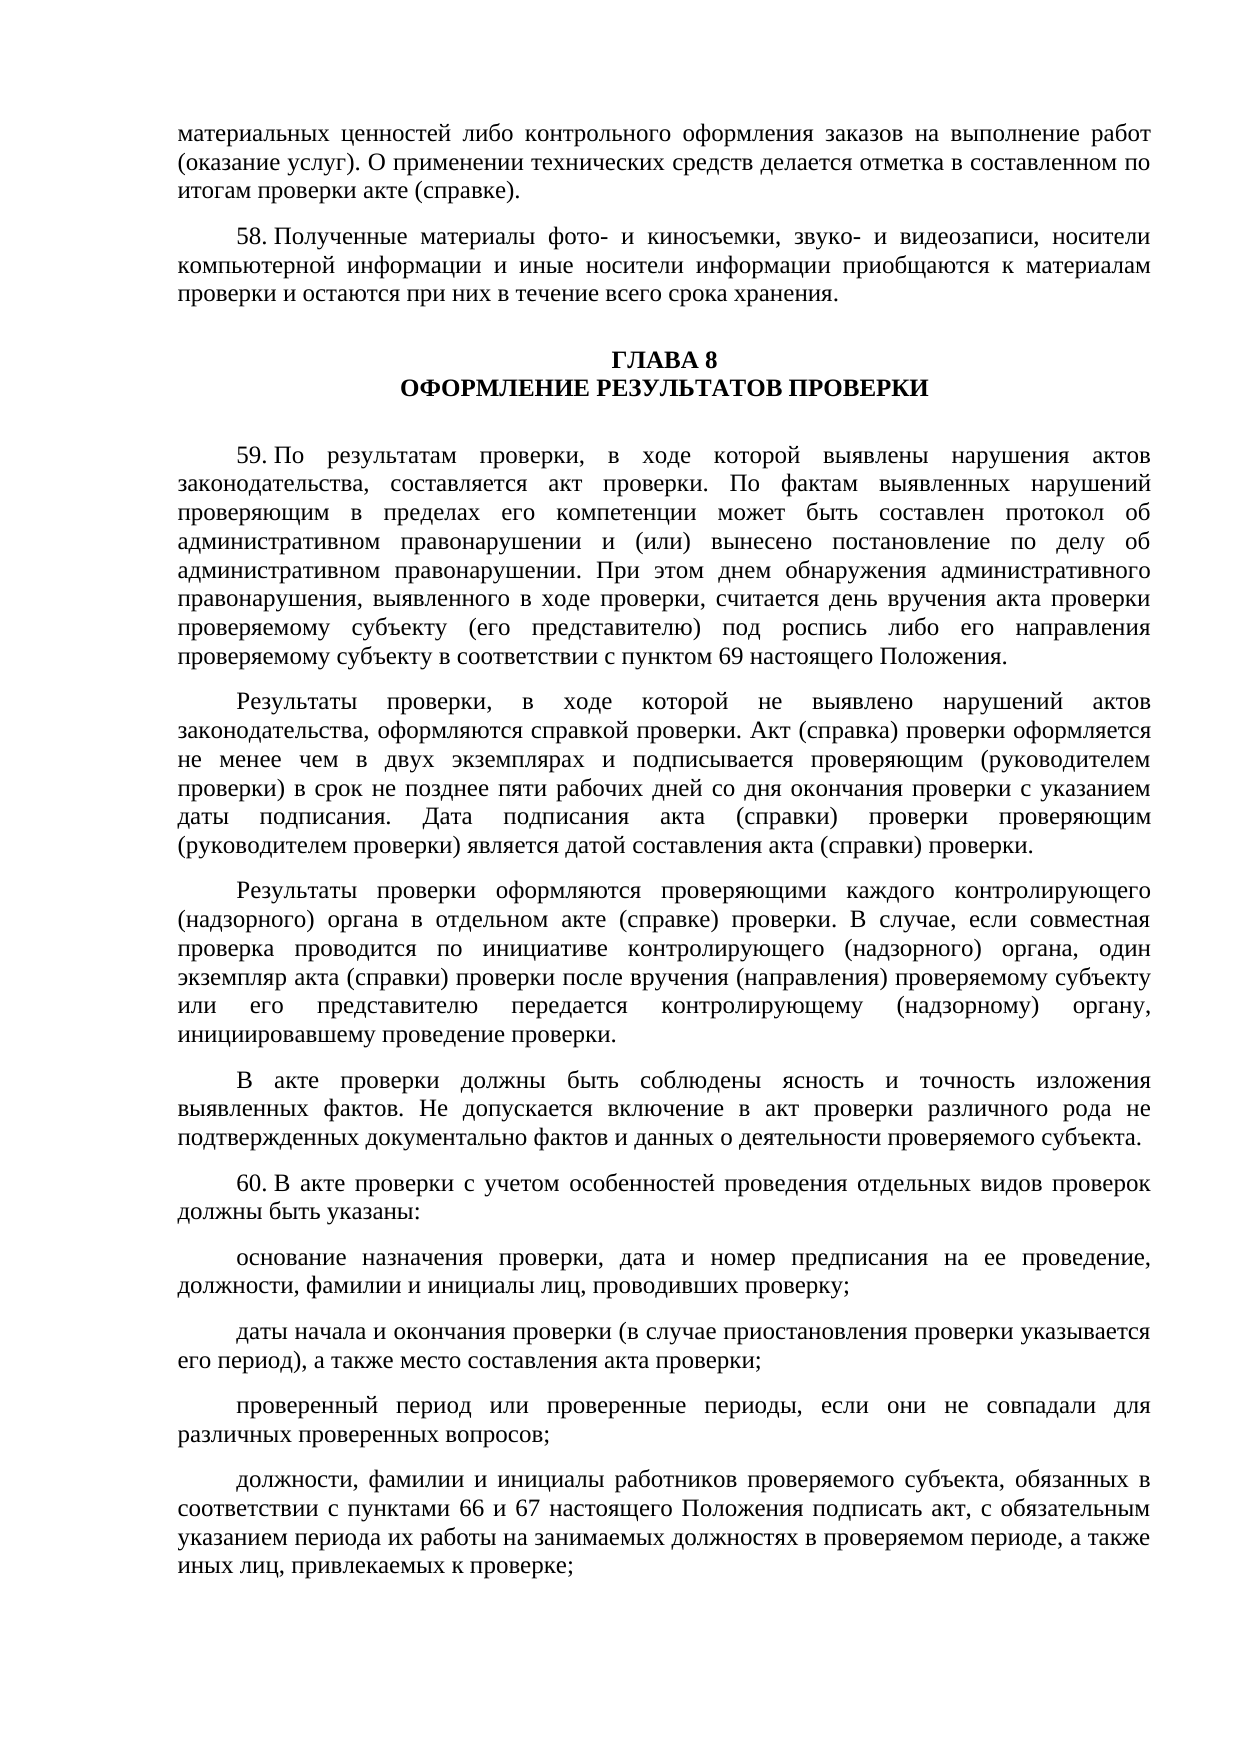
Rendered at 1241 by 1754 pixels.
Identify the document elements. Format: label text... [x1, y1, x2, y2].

text проверенный период или проверенные периоды, если они не совпадали для различных проверенных вопросов; [177, 1390, 1152, 1448]
text Результаты проверки оформляются проверяющими каждого контролирующего (надзорного) органа в отдельном акте (справке) проверки. В случае, если совместная проверка проводится по инициативе контролирующего (надзорного) органа, один экземпляр акта (справки) проверки после вручения (направления) проверяемому субъекту или его представителю передается контролирующему (надзорному) органу, инициировавшему проведение проверки. [177, 876, 1152, 1048]
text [177, 118, 1152, 204]
text 60. В акте проверки с учетом особенностей проведения отдельных видов проверок должны быть указаны: [177, 1168, 1152, 1225]
text ГЛАВА 8 ОФОРМЛЕНИЕ РЕЗУЛЬТАТОВ ПРОВЕРКИ [177, 345, 1152, 402]
text даты начала и окончания проверки (в случае приостановления проверки указывается его период), а также место составления акта проверки; [177, 1316, 1152, 1373]
text Результаты проверки, в ходе которой не выявлено нарушений актов законодательства, оформляются справкой проверки. Акт (справка) проверки оформляется не менее чем в двух экземплярах и подписывается проверяющим (руководителем проверки) в срок не позднее пяти рабочих дней со дня окончания проверки с указанием даты подписания. Дата подписания акта (справки) проверки проверяющим (руководителем проверки) является датой составления акта (справки) проверки. [177, 686, 1152, 859]
text должности, фамилии и инициалы работников проверяемого субъекта, обязанных в соответствии с пунктами 66 и 67 настоящего Положения подписать акт, с обязательным указанием периода их работы на занимаемых должностях в проверяемом периоде, а также иных лиц, привлекаемых к проверке; [177, 1464, 1152, 1579]
text 59. По результатам проверки, в ходе которой выявлены нарушения актов законодательства, составляется акт проверки. По фактам выявленных нарушений проверяющим в пределах его компетенции может быть составлен протокол об административном правонарушении и (или) вынесено постановление по делу об административном правонарушении. При этом днем обнаружения административного правонарушения, выявленного в ходе проверки, считается день вручения акта проверки проверяемому субъекту (его представителю) под роспись либо его направления проверяемому субъекту в соответствии с пунктом 69 настоящего Положения. [177, 440, 1152, 670]
text В акте проверки должны быть соблюдены ясность и точность изложения выявленных фактов. Не допускается включение в акт проверки различного рода не подтвержденных документально фактов и данных о деятельности проверяемого субъекта. [177, 1065, 1152, 1151]
text 58. Полученные материалы фото- и киносъемки, звуко- и видеозаписи, носители компьютерной информации и иные носители информации приобщаются к материалам проверки и остаются при них в течение всего срока хранения. [177, 221, 1152, 307]
text основание назначения проверки, дата и номер предписания на ее проведение, должности, фамилии и инициалы лиц, проводивших проверку; [177, 1242, 1152, 1299]
